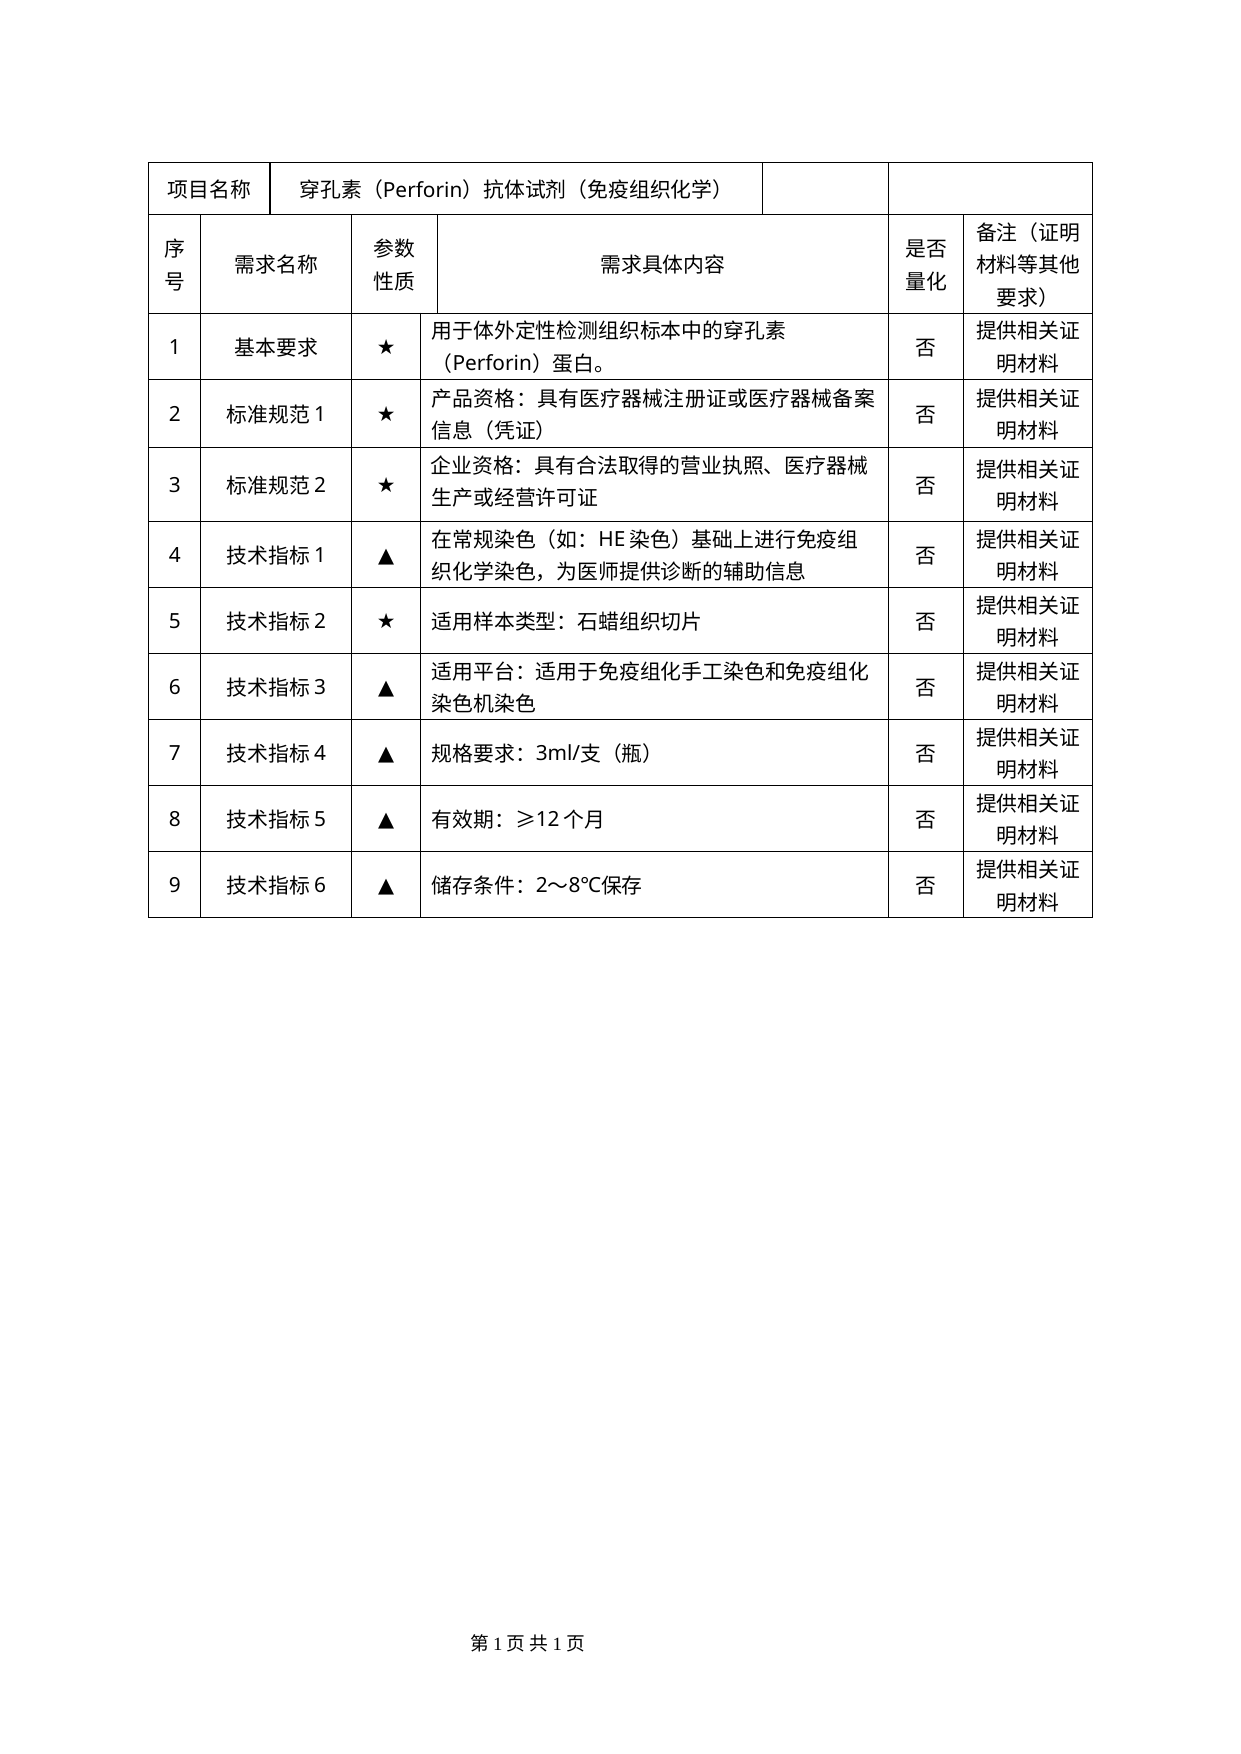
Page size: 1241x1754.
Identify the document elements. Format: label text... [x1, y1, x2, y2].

table_cell 否 [889, 720, 963, 785]
table_cell 9 [149, 852, 200, 917]
table_cell 提供相关证明材料 [964, 654, 1092, 719]
table_cell ★ [352, 314, 420, 379]
table_cell 技术指标2 [201, 588, 351, 653]
table_cell 提供相关证明材料 [964, 448, 1092, 521]
table_cell 备注（证明材料等其他要求） [964, 215, 1092, 313]
table_cell 提供相关证明材料 [964, 786, 1092, 851]
table_cell 3 [149, 448, 200, 521]
table_cell 产品资格：具有医疗器械注册证或医疗器械备案信息（凭证） [421, 380, 888, 447]
table_cell 否 [889, 380, 963, 447]
table_cell 否 [889, 852, 963, 917]
table_cell 企业资格：具有合法取得的营业执照、医疗器械生产或经营许可证 [421, 448, 888, 521]
table_cell 5 [149, 588, 200, 653]
table_cell 否 [889, 522, 963, 587]
table_cell 7 [149, 720, 200, 785]
table_cell 提供相关证明材料 [964, 314, 1092, 379]
table_cell ▲ [352, 522, 420, 587]
table_cell 否 [889, 786, 963, 851]
table_cell 需求具体内容 [438, 215, 888, 313]
table_cell ★ [352, 380, 420, 447]
table_cell 1 [149, 314, 200, 379]
table_cell ▲ [352, 720, 420, 785]
table_cell 否 [889, 314, 963, 379]
table_cell 技术指标5 [201, 786, 351, 851]
table_cell 8 [149, 786, 200, 851]
table_cell 否 [889, 448, 963, 521]
table_cell 6 [149, 654, 200, 719]
table_cell 技术指标6 [201, 852, 351, 917]
table_cell ★ [352, 588, 420, 653]
table_cell 适用样本类型：石蜡组织切片 [421, 588, 888, 653]
table_cell ★ [352, 448, 420, 521]
table_cell 4 [149, 522, 200, 587]
table_header 项目名称 [149, 163, 269, 214]
table_cell ▲ [352, 786, 420, 851]
table_cell 否 [889, 654, 963, 719]
table_cell 用于体外定性检测组织标本中的穿孔素（Perforin）蛋白。 [421, 314, 888, 379]
table_cell ▲ [352, 852, 420, 917]
table_cell 规格要求：3ml/支（瓶） [421, 720, 888, 785]
table_cell 基本要求 [201, 314, 351, 379]
table_cell ▲ [352, 654, 420, 719]
table_cell 参数 性质 [352, 215, 437, 313]
table_cell 提供相关证明材料 [964, 720, 1092, 785]
table_header [763, 163, 888, 214]
table_header [889, 163, 1092, 214]
table_cell 在常规染色（如：HE染色）基础上进行免疫组织化学染色，为医师提供诊断的辅助信息 [421, 522, 888, 587]
table_cell 提供相关证明材料 [964, 588, 1092, 653]
table_cell 否 [889, 588, 963, 653]
table_cell 标准规范2 [201, 448, 351, 521]
table_cell 储存条件：2～8℃保存 [421, 852, 888, 917]
table_cell 需求名称 [201, 215, 351, 313]
table_cell 技术指标3 [201, 654, 351, 719]
table_cell 提供相关证明材料 [964, 522, 1092, 587]
table_cell 是否 量化 [889, 215, 963, 313]
table_header 穿孔素（Perforin）抗体试剂（免疫组织化学） [271, 163, 762, 214]
table_cell 适用平台：适用于免疫组化手工染色和免疫组化染色机染色 [421, 654, 888, 719]
table_cell 序号 [149, 215, 200, 313]
table_cell 提供相关证明材料 [964, 380, 1092, 447]
table_cell 提供相关证明材料 [964, 852, 1092, 917]
table_cell 技术指标4 [201, 720, 351, 785]
table_cell 技术指标1 [201, 522, 351, 587]
table_cell 标准规范1 [201, 380, 351, 447]
table_cell 有效期：≥12个月 [421, 786, 888, 851]
table_cell 2 [149, 380, 200, 447]
